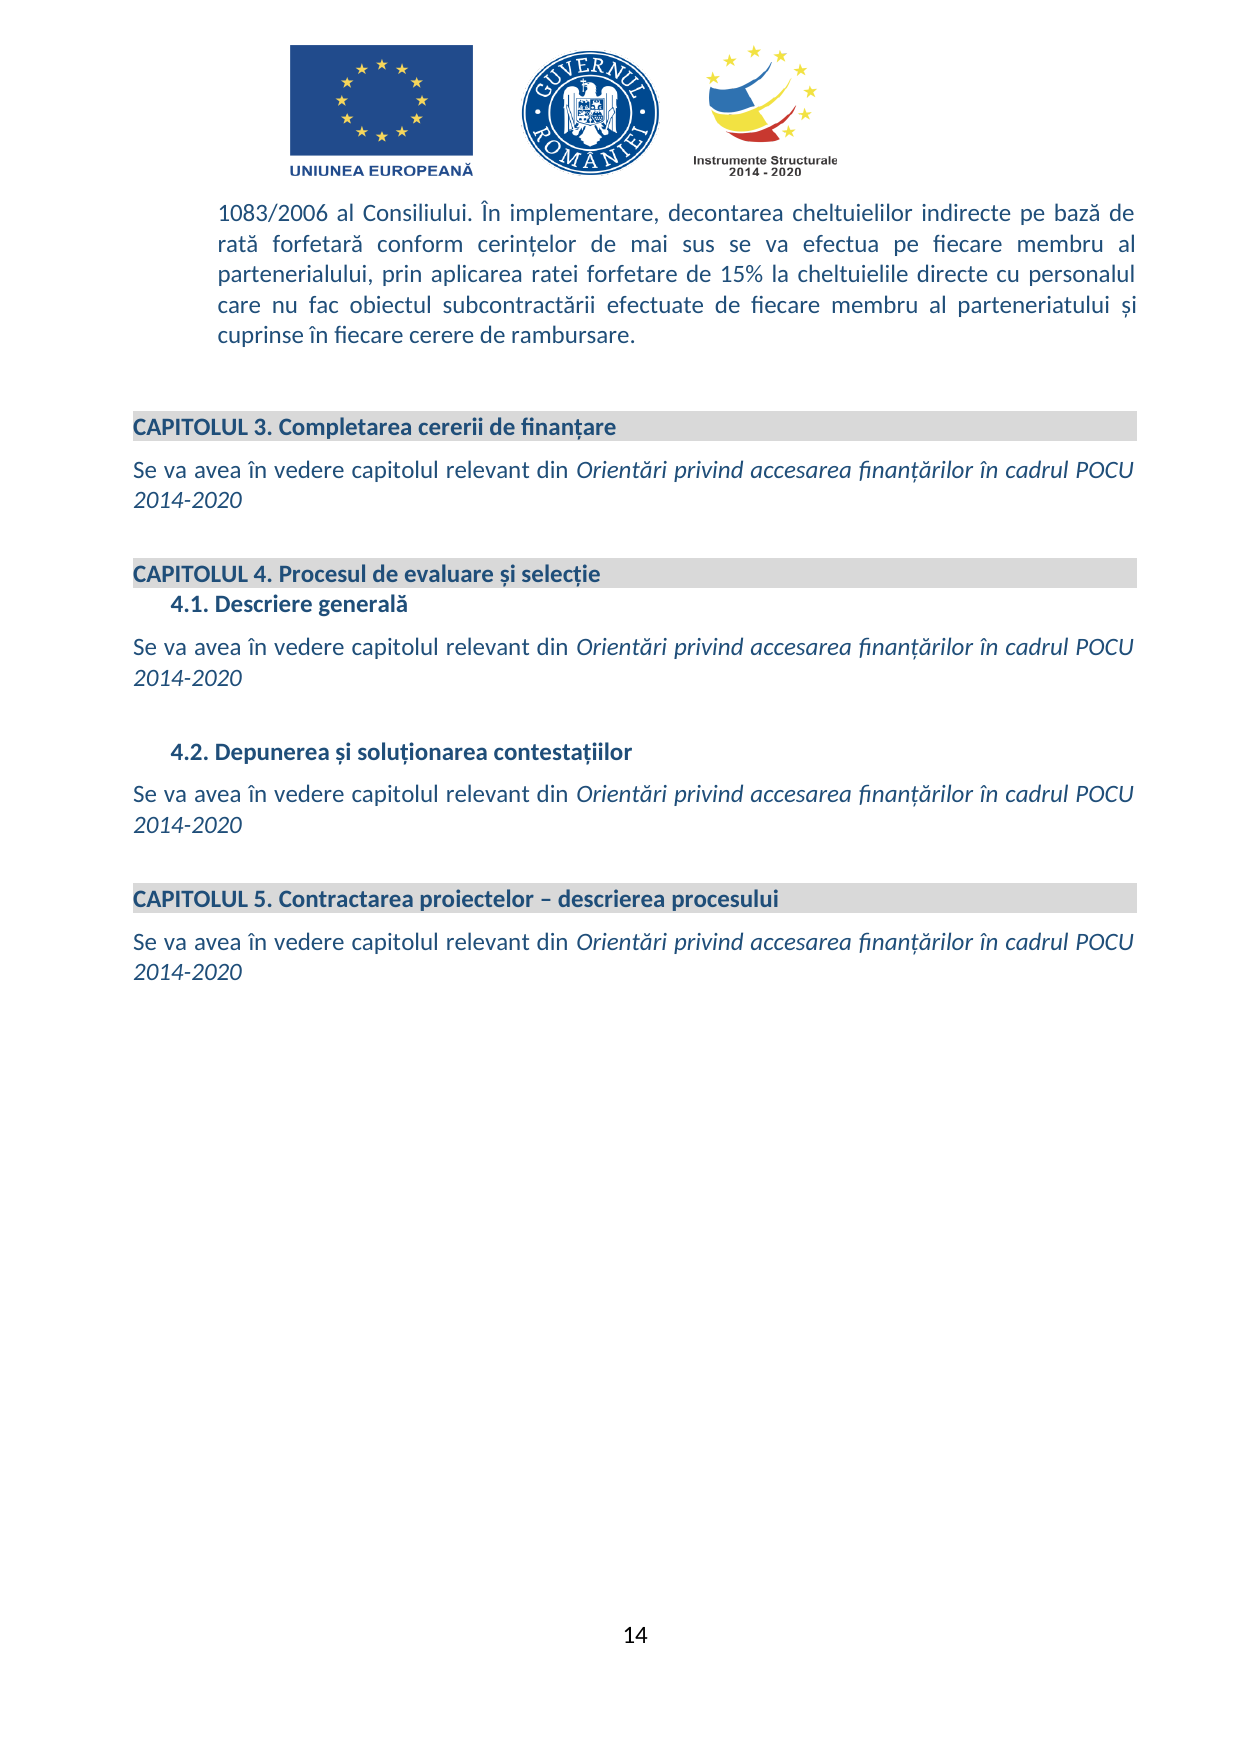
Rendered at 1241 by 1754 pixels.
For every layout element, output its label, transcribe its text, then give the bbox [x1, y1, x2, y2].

text CAPITOLUL 4. Procesul de evaluare și selecție [133, 558, 1137, 588]
text Se va avea în vedere capitolul relevant din Orientări privind accesarea finanțărilor în cadrul POCU 2014-2020 [133, 632, 1137, 693]
text 4.1. Descriere generală [170, 588, 1137, 619]
text Se va avea în vedere capitolul relevant din Orientări privind accesarea finanțărilor în cadrul POCU 2014-2020 [133, 779, 1137, 840]
picture [694, 45, 837, 176]
text 4.2. Depunerea și soluționarea contestațiilor [170, 736, 1137, 766]
picture [290, 45, 473, 176]
text CAPITOLUL 3. Completarea cererii de finanțare [133, 411, 1137, 441]
text CAPITOLUL 5. Contractarea proiectelor – descrierea procesului [133, 883, 1137, 913]
text Se va avea în vedere capitolul relevant din Orientări privind accesarea finanțărilor în cadrul POCU 2014-2020 [133, 926, 1137, 987]
picture [520, 49, 660, 176]
text Se va avea în vedere capitolul relevant din Orientări privind accesarea finanțărilor în cadrul POCU 2014-2020 [133, 454, 1137, 515]
